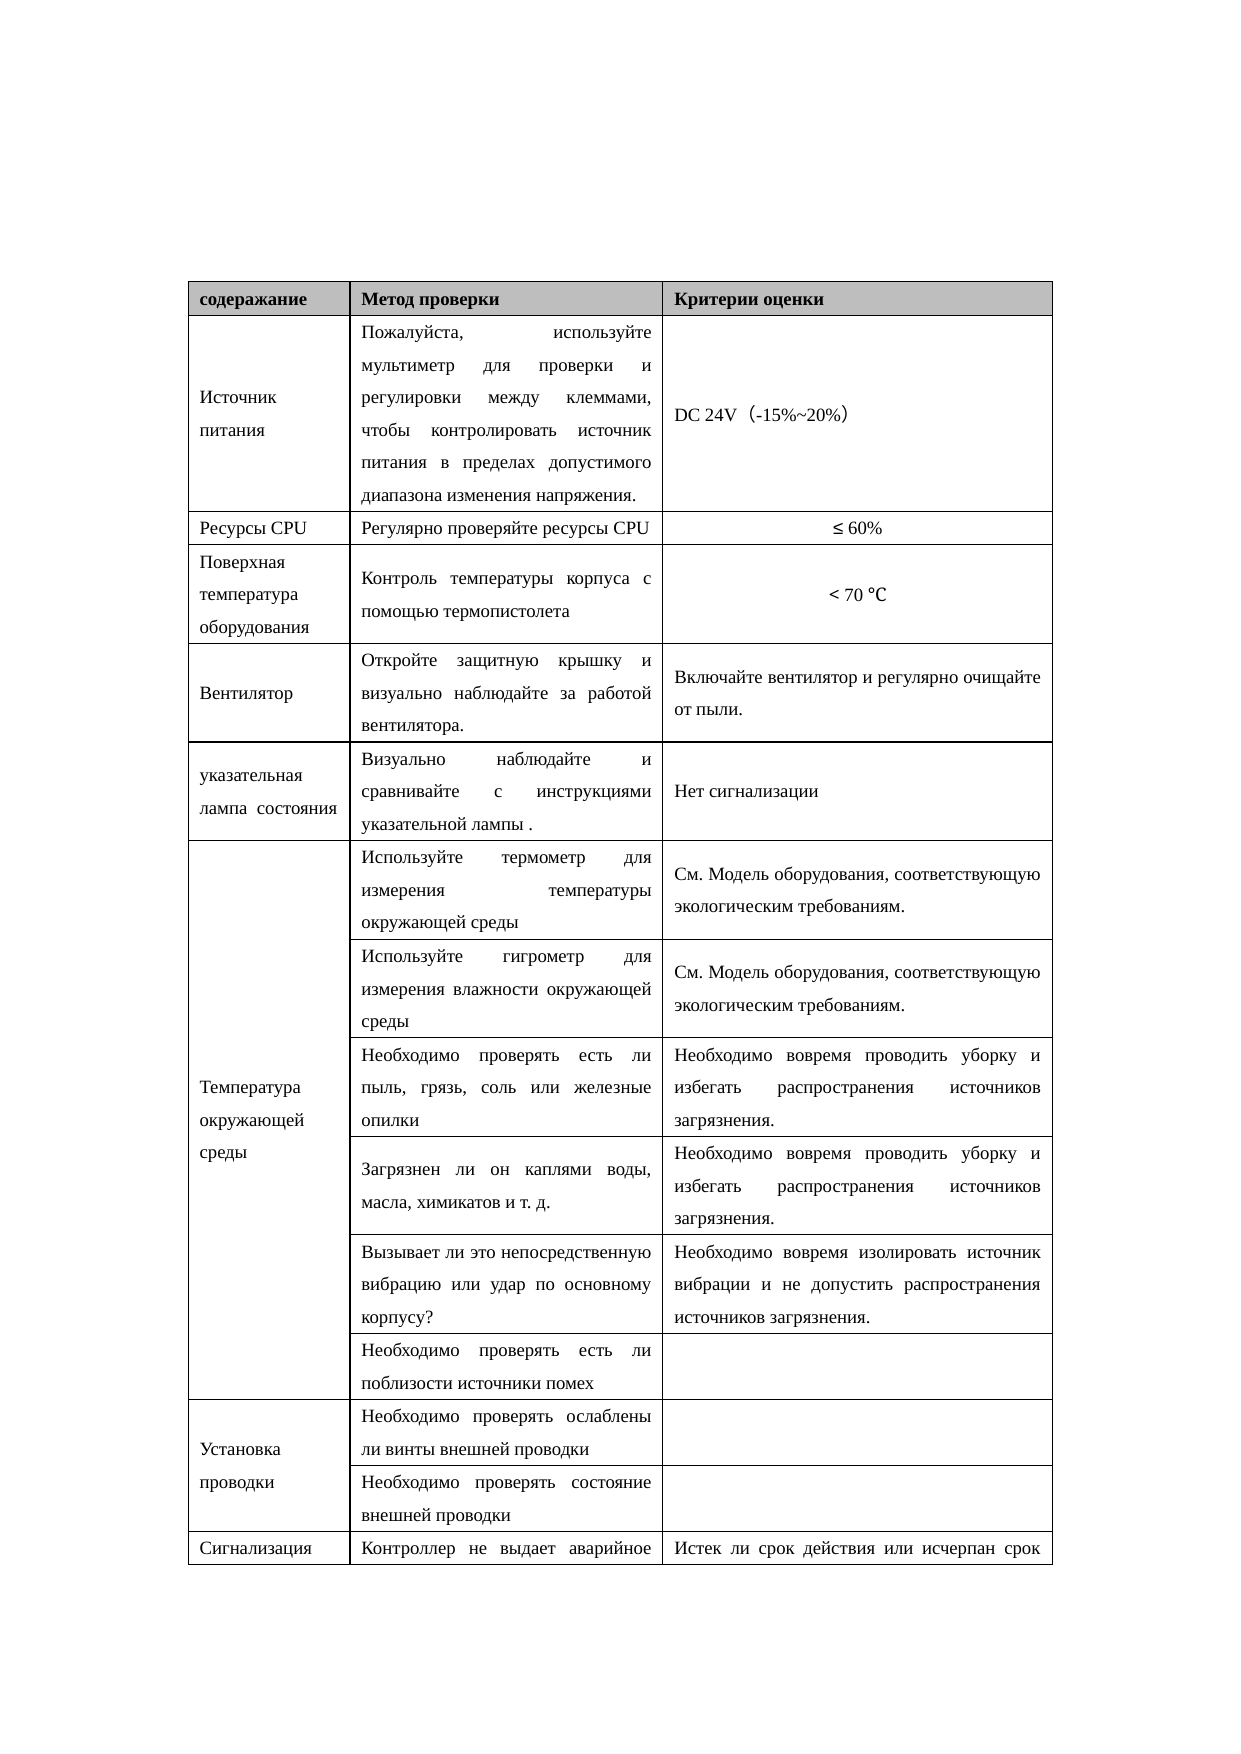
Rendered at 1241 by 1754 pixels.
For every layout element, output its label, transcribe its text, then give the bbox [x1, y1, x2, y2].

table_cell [351, 1532, 662, 1564]
table_header содеражание [189, 282, 349, 315]
table_cell Загрязнен ли он каплями воды, масла, химикатов и т. д. [351, 1137, 662, 1234]
table_cell Включайте вентилятор и регулярно очищайте от пыли. [663, 644, 1052, 741]
table_cell ≤ 60% [663, 512, 1052, 544]
table_cell Необходимо вовремя проводить уборку и избегать распространения источников загрязнения. [663, 1038, 1052, 1136]
table_cell Необходимо вовремя проводить уборку и избегать распространения источников загрязнения. [663, 1137, 1052, 1234]
table_cell < 70 ℃ [663, 545, 1052, 643]
table_cell Используйте термометр для измерения температуры окружающей среды [351, 841, 662, 938]
table_cell Источник питания [189, 316, 349, 511]
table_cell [189, 1532, 349, 1564]
table_cell Необходимо проверять ослаблены ли винты внешней проводки [351, 1400, 662, 1465]
table_cell Нет сигнализации [663, 743, 1052, 840]
table_header Критерии оценки [663, 282, 1052, 315]
table_cell DC 24V（-15%~20%） [663, 316, 1052, 511]
table_cell Регулярно проверяйте ресурсы CPU [351, 512, 662, 544]
table_cell указательная лампа состояния [189, 743, 349, 840]
table_cell Пожалуйста, используйте мультиметр для проверки и регулировки между клеммами, чтобы контролировать источник питания в пределах допустимого диапазона изменения напряжения. [351, 316, 662, 511]
table_cell Необходимо проверять есть ли пыль, грязь, соль или железные опилки [351, 1038, 662, 1136]
table_cell Вызывает ли это непосредственную вибрацию или удар по основному корпусу? [351, 1235, 662, 1333]
table_cell Контроль температуры корпуса с помощью термопистолета [351, 545, 662, 643]
table_cell Ресурсы CPU [189, 512, 349, 544]
table_cell См. Модель оборудования, соответствующую экологическим требованиям. [663, 940, 1052, 1037]
table_cell Температура окружающей среды [189, 841, 349, 1399]
table_cell См. Модель оборудования, соответствующую экологическим требованиям. [663, 841, 1052, 938]
table_cell [663, 1466, 1052, 1531]
table_cell Необходимо проверять состояние внешней проводки [351, 1466, 662, 1531]
table_cell Поверхная температура оборудования [189, 545, 349, 643]
table_cell [663, 1334, 1052, 1399]
table_cell [663, 1400, 1052, 1465]
table_header Метод проверки [351, 282, 662, 315]
table_cell Установка проводки [189, 1400, 349, 1531]
table_cell Необходимо вовремя изолировать источник вибрации и не допустить распространения источников загрязнения. [663, 1235, 1052, 1333]
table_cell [663, 1532, 1052, 1564]
table_cell Используйте гигрометр для измерения влажности окружающей среды [351, 940, 662, 1037]
table_cell Необходимо проверять есть ли поблизости источники помех [351, 1334, 662, 1399]
table_cell Визуально наблюдайте и сравнивайте с инструкциями указательной лампы . [351, 743, 662, 840]
table_cell Откройте защитную крышку и визуально наблюдайте за работой вентилятора. [351, 644, 662, 741]
table_cell Вентилятор [189, 644, 349, 741]
